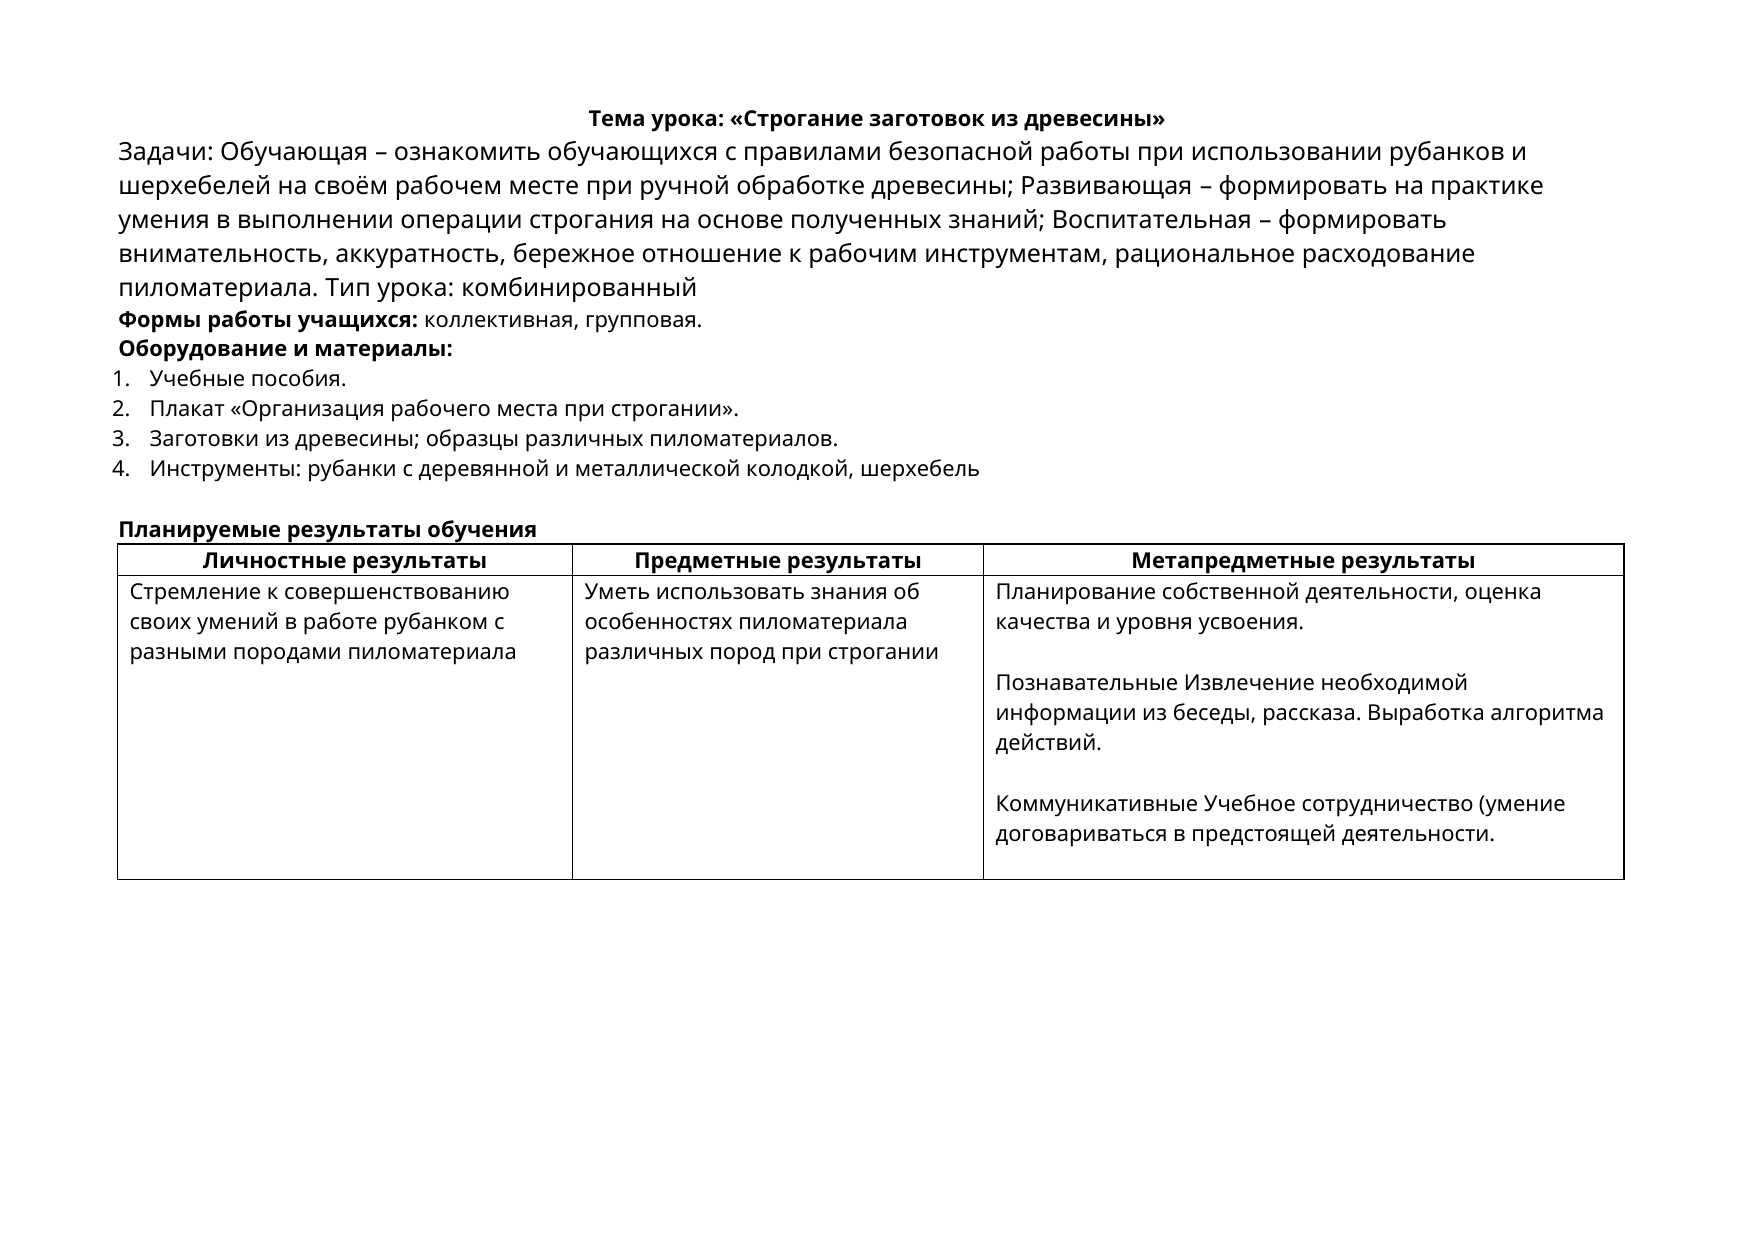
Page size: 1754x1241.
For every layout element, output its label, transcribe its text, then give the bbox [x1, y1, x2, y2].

text Оборудование и материалы: [118, 333, 1636, 363]
table_header Предметные результаты [573, 545, 983, 575]
table_cell Стремление к совершенствованию своих умений в работе рубанком с разными породами пиломатериала [118, 576, 572, 878]
list Плакат «Организация рабочего места при строгании». [112, 393, 1636, 423]
text Задачи: Обучающая – ознакомить обучающихся с правилами безопасной работы при использовании рубанков и шерхебелей на своём рабочем месте при ручной обработке древесины; Развивающая – формировать на практике умения в выполнении операции строгания на основе полученных знаний; Воспитательная – формировать внимательность, аккуратность, бережное отношение к рабочим инструментам, рациональное расходование пиломатериала. Тип урока: комбинированный [118, 133, 1636, 303]
list Учебные пособия. [112, 363, 1636, 393]
text Формы работы учащихся: коллективная, групповая. [118, 303, 1636, 333]
table_header Метапредметные результаты [984, 545, 1623, 575]
list Инструменты: рубанки с деревянной и металлической колодкой, шерхебель [112, 452, 1636, 482]
text Тема урока: «Строгание заготовок из древесины» [118, 103, 1636, 133]
table_cell Уметь использовать знания об особенностях пиломатериала различных пород при строгании [573, 576, 983, 878]
table_header Личностные результаты [118, 545, 572, 575]
text Планируемые результаты обучения [118, 513, 1636, 543]
table_cell Планирование собственной деятельности, оценка качества и уровня усвоения. Познавательные Извлечение необходимой информации из беседы, рассказа. Выработка алгоритма действий. Коммуникативные Учебное сотрудничество (умение договариваться в предстоящей деятельности. [984, 576, 1623, 878]
list Заготовки из древесины; образцы различных пиломатериалов. [112, 423, 1636, 452]
